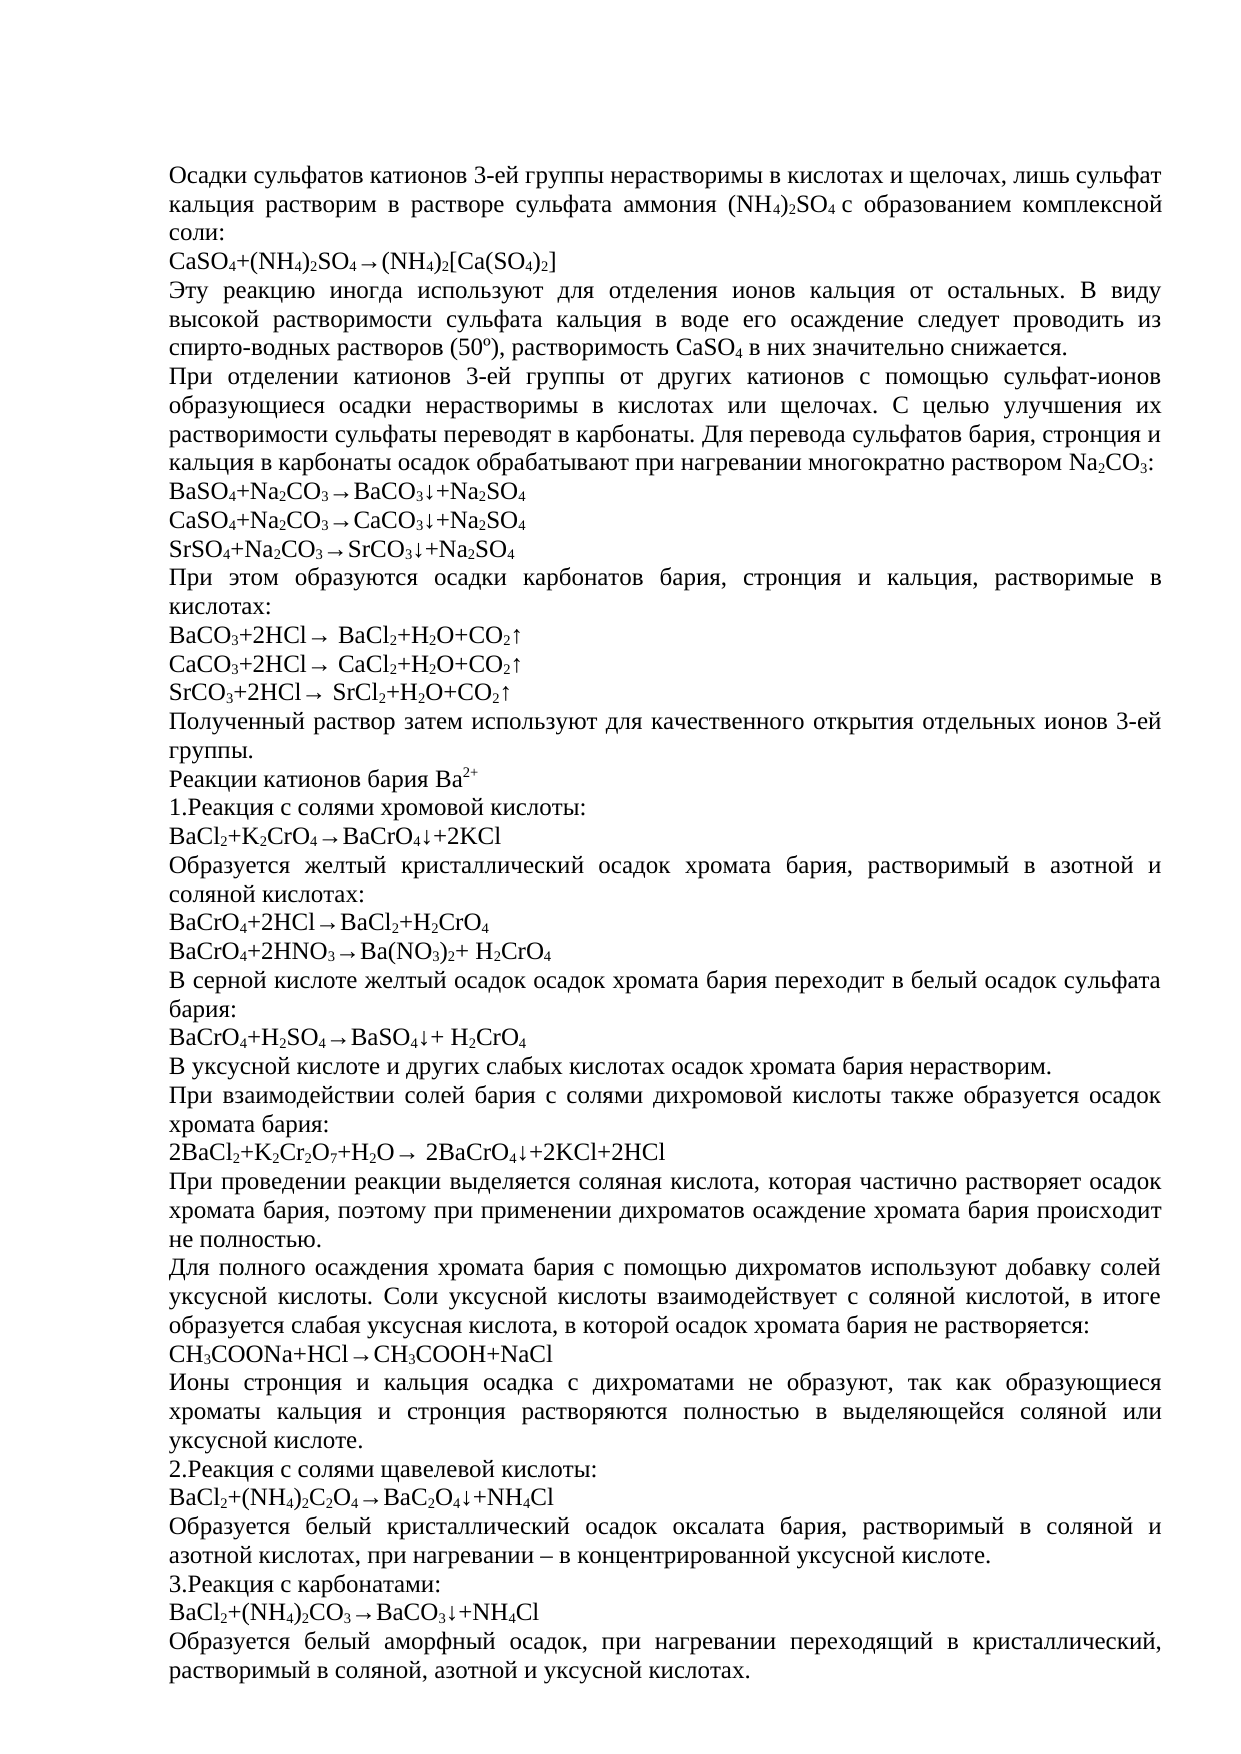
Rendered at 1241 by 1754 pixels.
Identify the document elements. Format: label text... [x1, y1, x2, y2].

text CH3COONa+HCl→CH3COOH+NaCl [169, 1339, 1162, 1367]
text Для полного осаждения хромата бария с помощью дихроматов используют добавку солей уксусной кислоты. Соли уксусной кислоты взаимодействует с соляной кислотой, в итоге образуется слабая уксусная кислота, в которой осадок хромата бария не растворяется: [169, 1252, 1162, 1339]
text Эту реакцию иногда используют для отделения ионов кальция от остальных. В виду высокой растворимости сульфата кальция в воде его осаждение следует проводить из спирто-водных растворов (50º), растворимость CaSO4 в них значительно снижается. [169, 275, 1162, 361]
text SrSO4+Na2CO3→SrCO3↓+Na2SO4 [169, 534, 1162, 562]
text 3.Реакция с карбонатами: [169, 1569, 1162, 1597]
text 2BaCl2+K2Cr2O7+H2O→ 2BaCrO4↓+2KCl+2HCl [169, 1137, 1162, 1166]
text При этом образуются осадки карбонатов бария, стронция и кальция, растворимые в кислотах: [169, 562, 1162, 620]
text Образуется желтый кристаллический осадок хромата бария, растворимый в азотной и соляной кислотах: [169, 850, 1162, 907]
text BaSO4+Na2CO3→BaCO3↓+Na2SO4 [169, 476, 1162, 505]
text CaCO3+2HCl→ CaCl2+H2O+CO2↑ [169, 649, 1162, 677]
text BaCl2+(NH4)2CO3→BaCO3↓+NH4Cl [169, 1597, 1162, 1626]
text 1.Реакция с солями хромовой кислоты: [169, 792, 1162, 821]
text BaCrO4+2HCl→BaCl2+H2CrO4 [169, 907, 1162, 936]
text Осадки сульфатов катионов 3-ей группы нерастворимы в кислотах и щелочах, лишь сульфат кальция растворим в растворе сульфата аммония (NH4)2SO4 с образованием комплексной соли: [169, 160, 1162, 246]
text BaCrO4+H2SO4→BaSO4↓+ H2CrO4 [169, 1022, 1162, 1051]
text При отделении катионов 3-ей группы от других катионов с помощью сульфат-ионов образующиеся осадки нерастворимы в кислотах или щелочах. С целью улучшения их растворимости сульфаты переводят в карбонаты. Для перевода сульфатов бария, стронция и кальция в карбонаты осадок обрабатывают при нагревании многократно раствором Na2CO3: [169, 361, 1162, 476]
text BaCl2+K2CrO4→BaCrO4↓+2KCl [169, 821, 1162, 850]
text BaCl2+(NH4)2C2O4→BaC2O4↓+NH4Cl [169, 1482, 1162, 1511]
text BaCrO4+2HNO3→Ba(NO3)2+ H2CrO4 [169, 936, 1162, 965]
text В серной кислоте желтый осадок осадок хромата бария переходит в белый осадок сульфата бария: [169, 965, 1162, 1022]
text SrCO3+2HCl→ SrCl2+H2O+CO2↑ [169, 677, 1162, 706]
text Ионы стронция и кальция осадка с дихроматами не образуют, так как образующиеся хроматы кальция и стронция растворяются полностью в выделяющейся соляной или уксусной кислоте. [169, 1367, 1162, 1454]
text Реакции катионов бария Ba2+ [169, 764, 1162, 792]
text В уксусной кислоте и других слабых кислотах осадок хромата бария нерастворим. [169, 1051, 1162, 1080]
text Образуется белый кристаллический осадок оксалата бария, растворимый в соляной и азотной кислотах, при нагревании – в концентрированной уксусной кислоте. [169, 1511, 1162, 1569]
text BaCO3+2HCl→ BaCl2+H2O+CO2↑ [169, 620, 1162, 649]
text CaSO4+(NH4)2SO4→(NH4)2[Ca(SO4)2] [169, 246, 1162, 275]
text При проведении реакции выделяется соляная кислота, которая частично растворяет осадок хромата бария, поэтому при применении дихроматов осаждение хромата бария происходит не полностью. [169, 1166, 1162, 1252]
text CaSO4+Na2CO3→CaCO3↓+Na2SO4 [169, 505, 1162, 534]
text Образуется белый аморфный осадок, при нагревании переходящий в кристаллический, растворимый в соляной, азотной и уксусной кислотах. [169, 1626, 1162, 1684]
text При взаимодействии солей бария с солями дихромовой кислоты также образуется осадок хромата бария: [169, 1080, 1162, 1137]
text Полученный раствор затем используют для качественного открытия отдельных ионов 3-ей группы. [169, 706, 1162, 764]
text 2.Реакция с солями щавелевой кислоты: [169, 1454, 1162, 1482]
